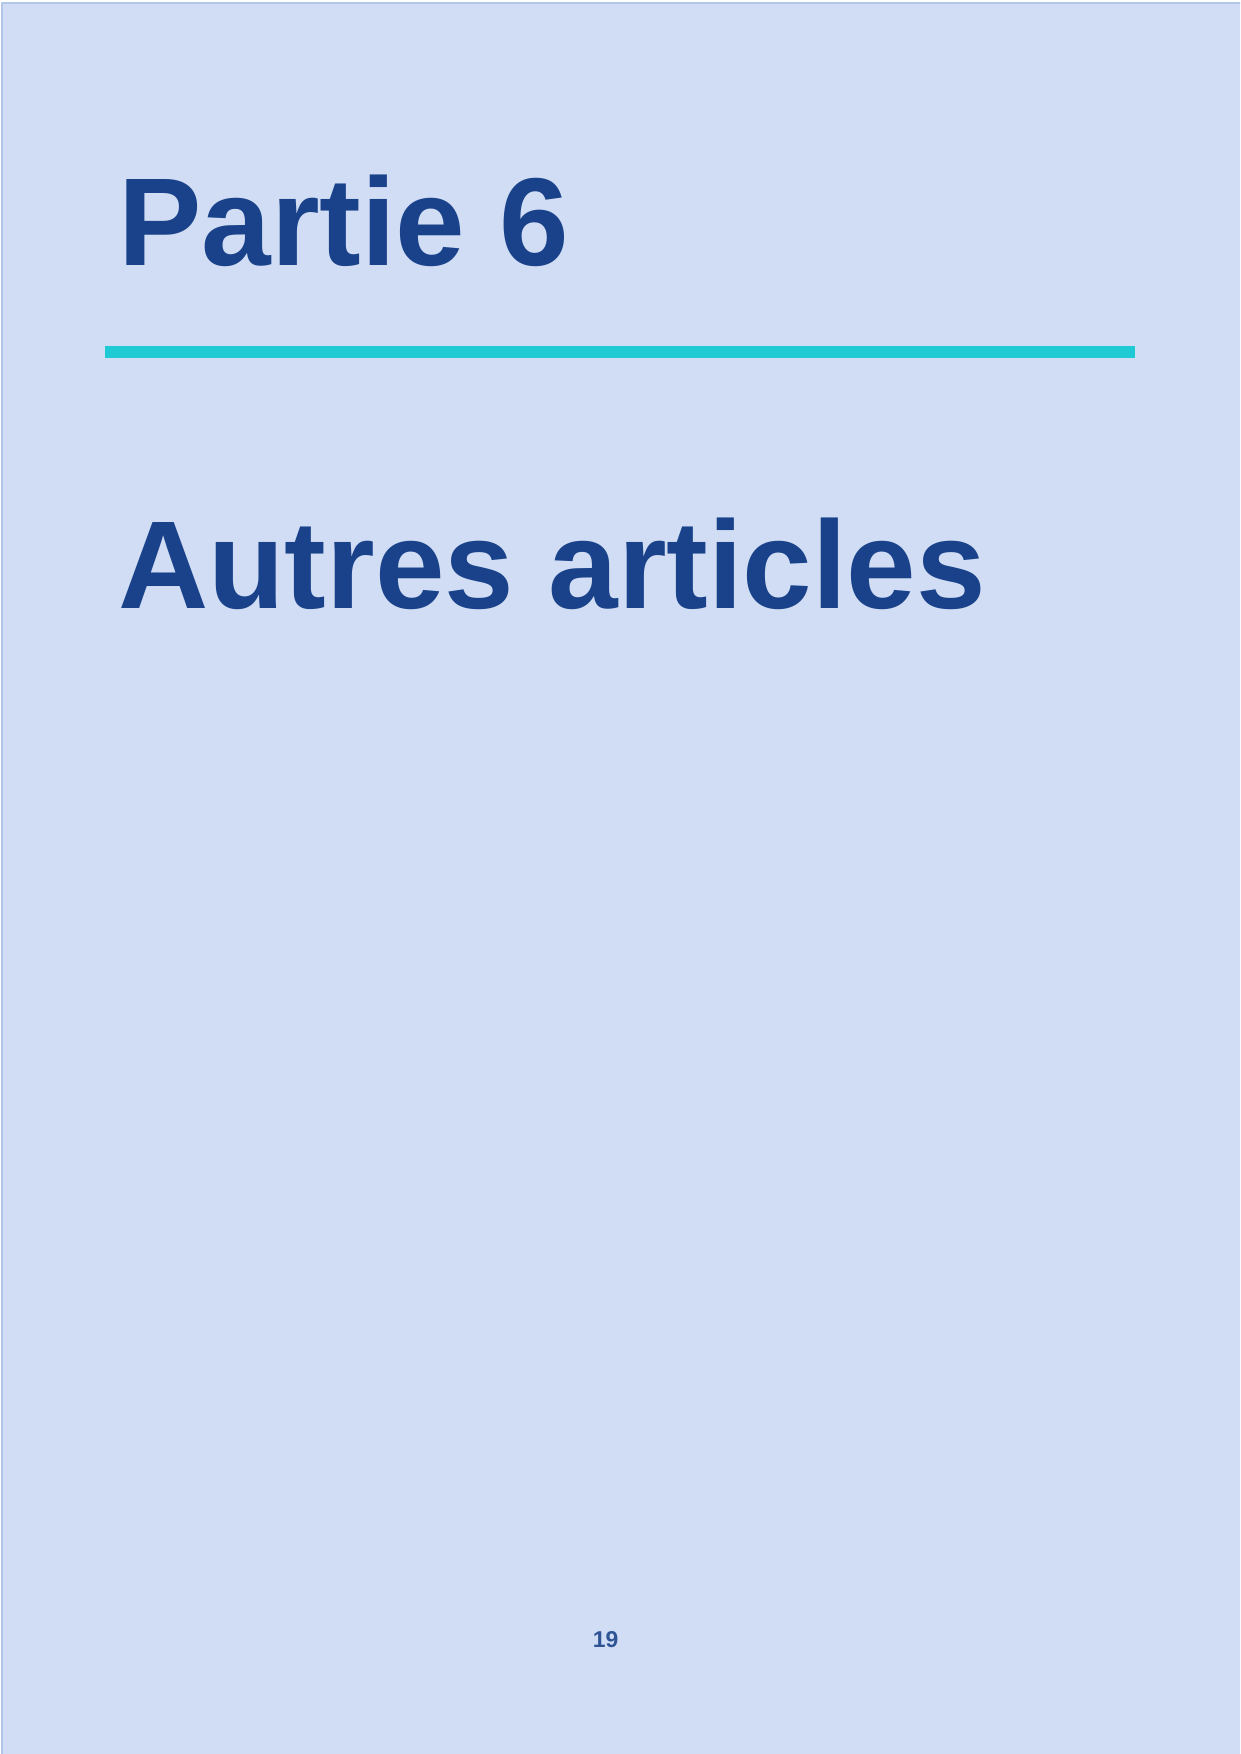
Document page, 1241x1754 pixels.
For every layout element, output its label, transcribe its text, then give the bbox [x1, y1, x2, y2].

text Autres articles [118, 491, 1092, 635]
